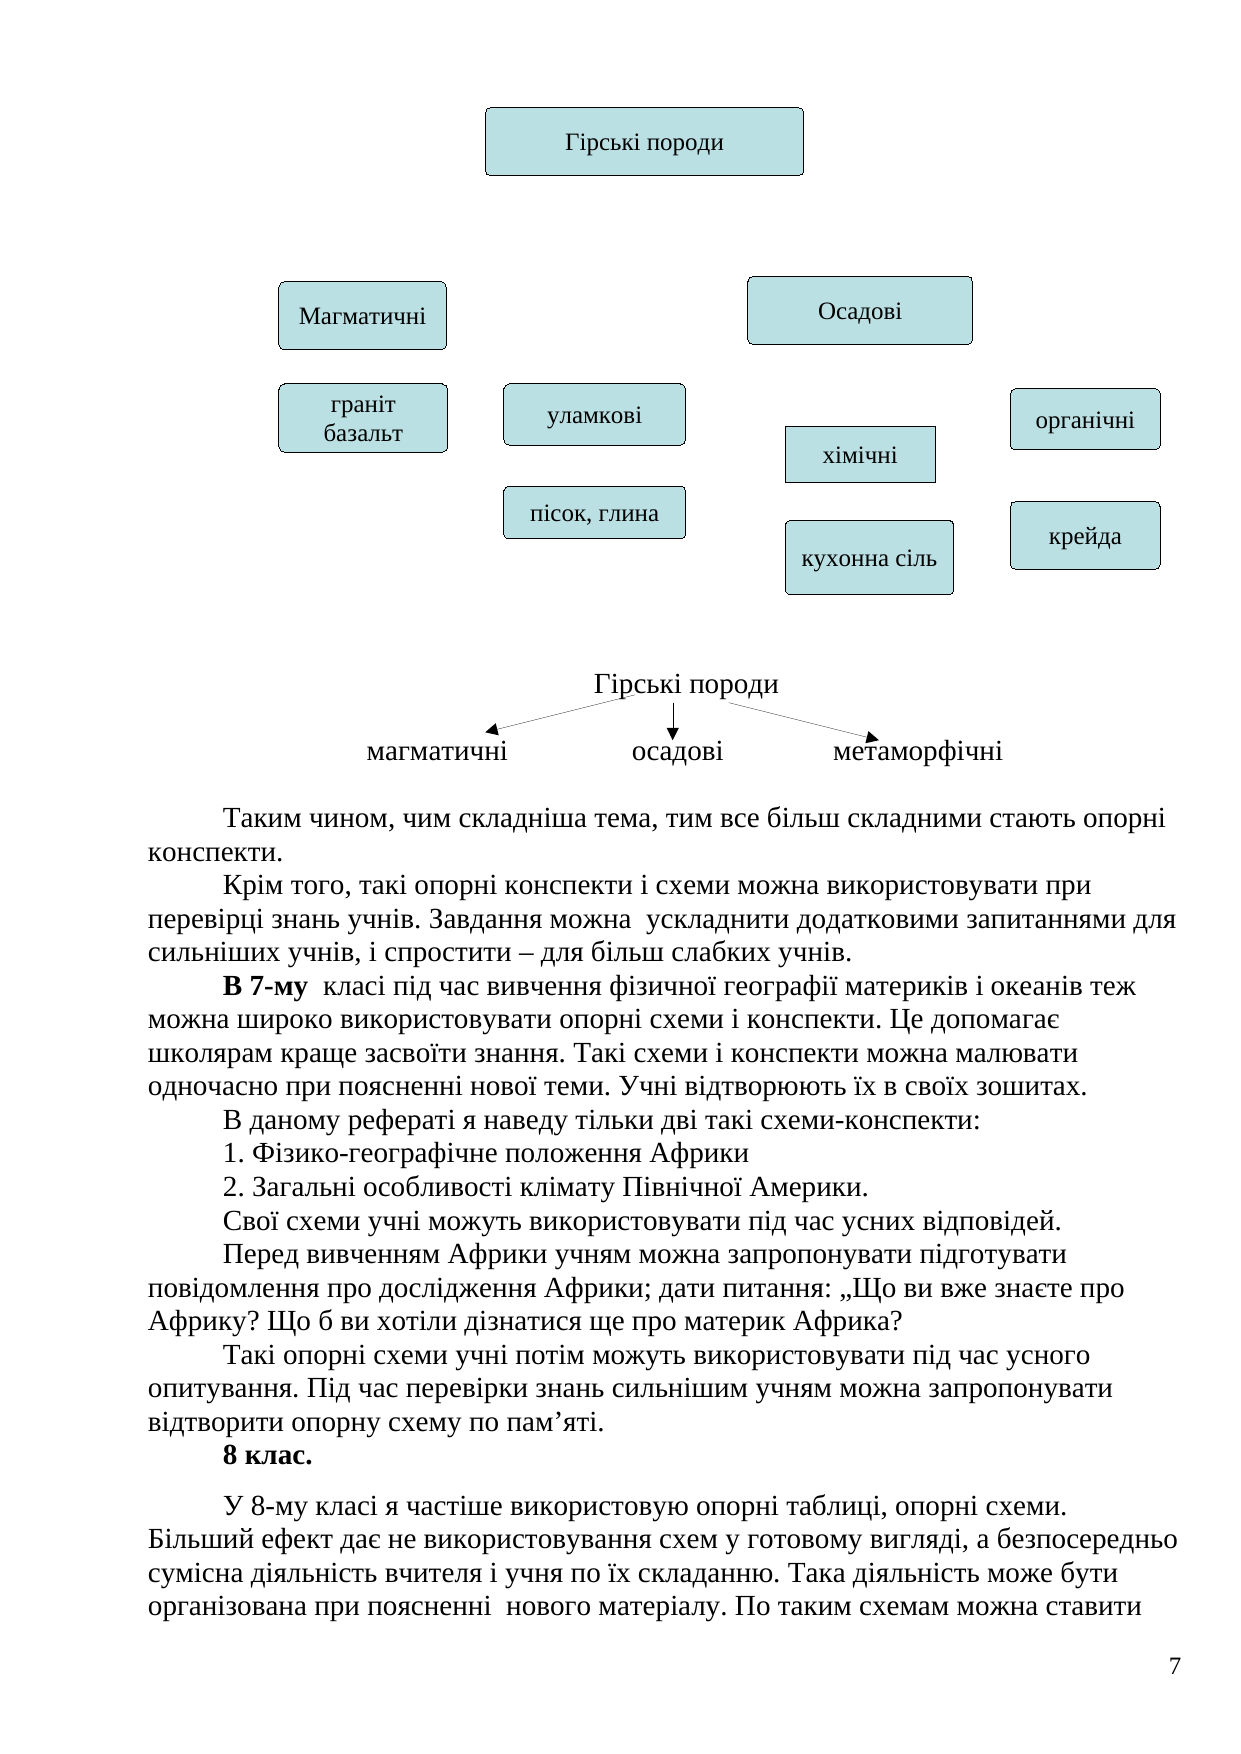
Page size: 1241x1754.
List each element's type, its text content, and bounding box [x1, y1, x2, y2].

text Перед вивченням Африки учням можна запропонувати підготувати повідомлення про дослідження Африки; дати питання: „Що ви вже знаєте про Африку? Що б ви хотіли дізнатися ще про материк Африка? [148, 1236, 1181, 1337]
text Крім того, такі опорні конспекти і схеми можна використовувати при перевірці знань учнів. Завдання можна ускладнити додатковими запитаннями для сильніших учнів, і спростити – для більш слабких учнів. [148, 867, 1181, 968]
text Гірські породи [148, 666, 1181, 699]
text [148, 1488, 1181, 1622]
text Такі опорні схеми учні потім можуть використовувати під час усного опитування. Під час перевірки знань сильнішим учням можна запропонувати відтворити опорну схему по пам’яті. [148, 1337, 1181, 1437]
text В 7-му класі під час вивчення фізичної географії материків і океанів теж можна широко використовувати опорні схеми і конспекти. Це допомагає школярам краще засвоїти знання. Такі схеми і конспекти можна малювати одночасно при поясненні нової теми. Учні відтворюють їх в своїх зошитах. [148, 968, 1181, 1102]
text Свої схеми учні можуть використовувати під час усних відповідей. [148, 1203, 1181, 1236]
text В даному рефераті я наведу тільки дві такі схеми-конспекти: [148, 1102, 1181, 1136]
text 2. Загальні особливості клімату Північної Америки. [148, 1169, 1181, 1203]
text 1. Фізико-географічне положення Африки [148, 1136, 1181, 1169]
text магматичні осадові метаморфічні [148, 733, 1181, 767]
text 8 клас. [148, 1437, 1181, 1471]
text Таким чином, чим складніша тема, тим все більш складними стають опорні конспекти. [148, 800, 1181, 867]
